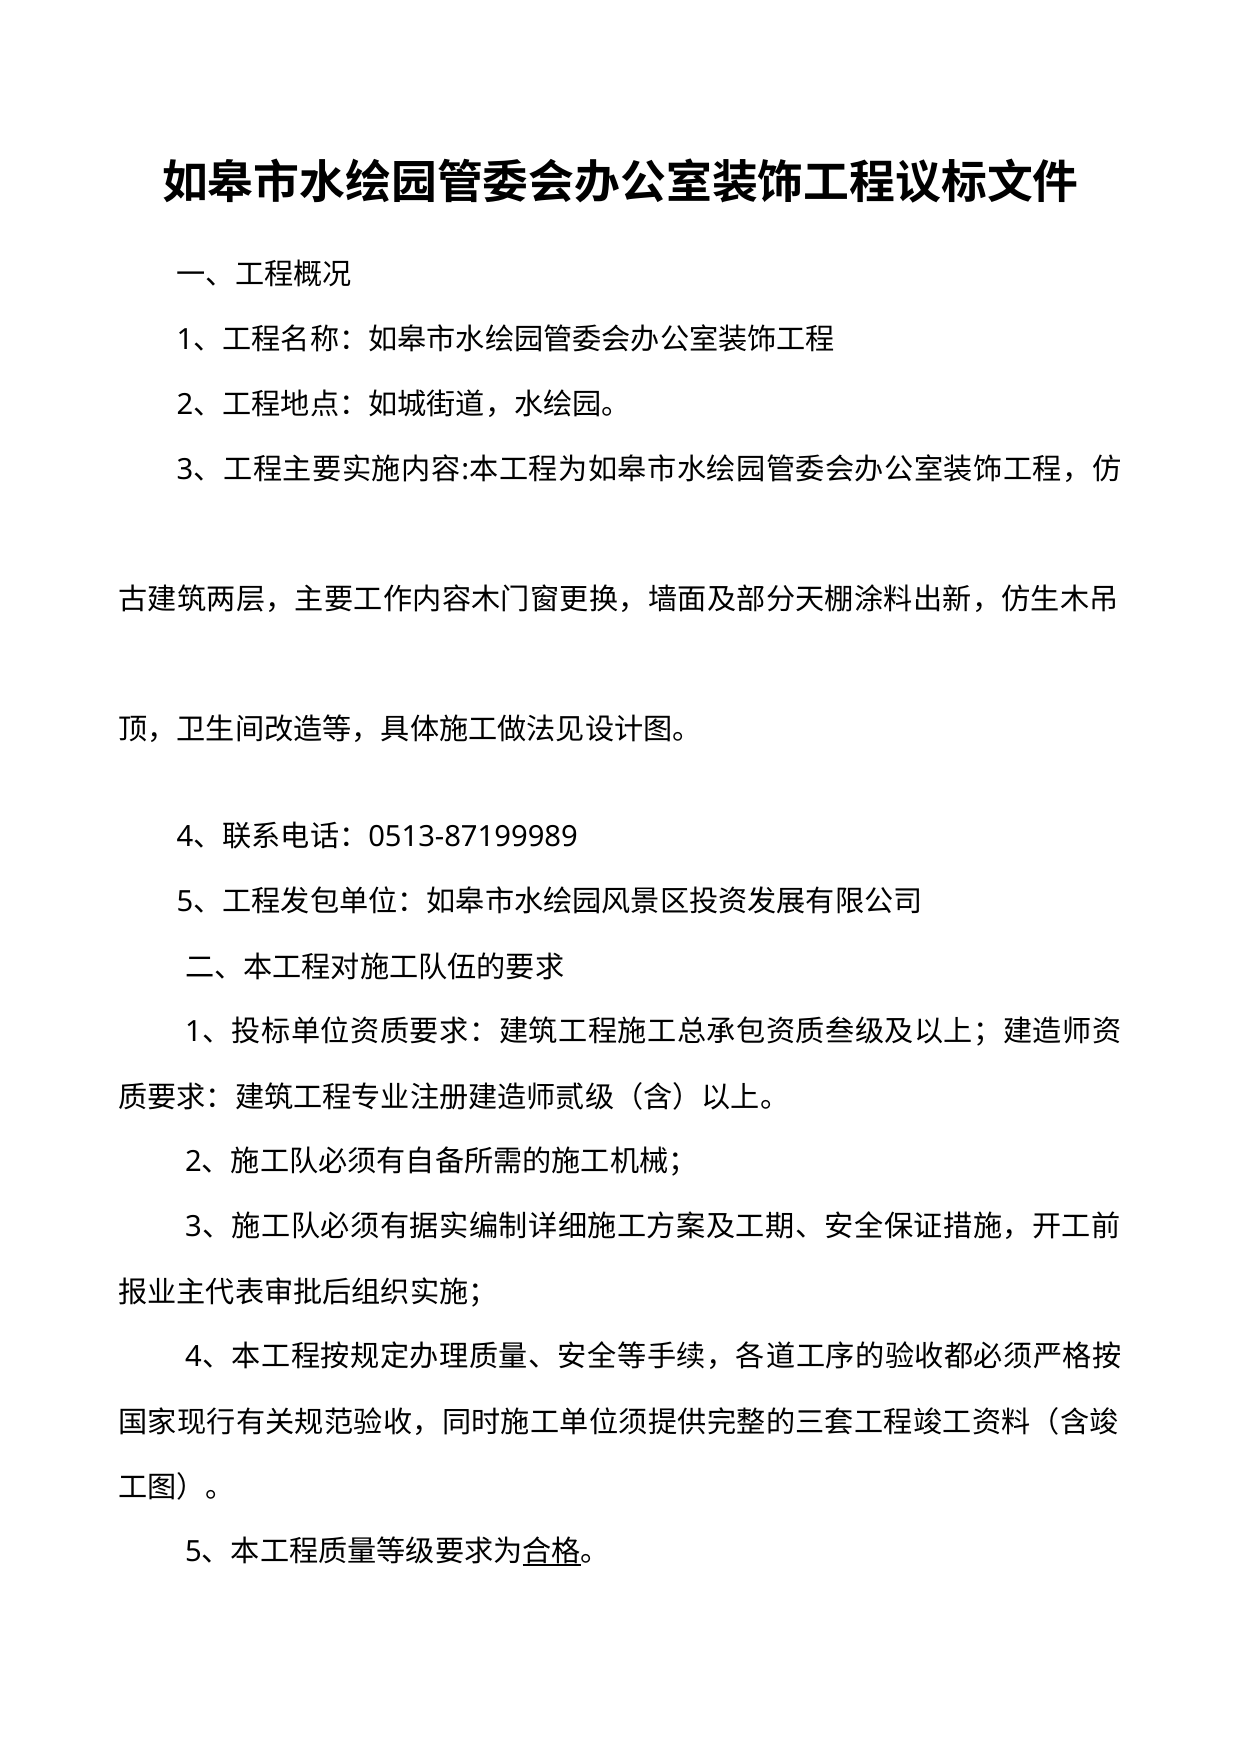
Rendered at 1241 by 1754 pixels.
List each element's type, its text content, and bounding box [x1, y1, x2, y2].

text 4、本工程按规定办理质量、安全等手续，各道工序的验收都必须严格按国家现行有关规范验收，同时施工单位须提供完整的三套工程竣工资料（含竣工图）。 [118, 1322, 1122, 1517]
text 4、联系电话：0513-87199989 [118, 802, 1122, 867]
text 1、工程名称：如皋市水绘园管委会办公室装饰工程 [118, 304, 1122, 369]
text 5、本工程质量等级要求为合格。 [118, 1517, 1122, 1582]
text 2、工程地点：如城街道，水绘园。 [118, 369, 1122, 434]
text 3、工程主要实施内容:本工程为如皋市水绘园管委会办公室装饰工程，仿古建筑两层，主要工作内容木门窗更换，墙面及部分天棚涂料出新，仿生木吊顶，卫生间改造等，具体施工做法见设计图。 [118, 434, 1122, 759]
text 二、本工程对施工队伍的要求 [118, 932, 1122, 997]
text 2、施工队必须有自备所需的施工机械； [118, 1127, 1122, 1192]
text 如皋市水绘园管委会办公室装饰工程议标文件 [118, 129, 1122, 227]
text 1、投标单位资质要求：建筑工程施工总承包资质叁级及以上；建造师资质要求：建筑工程专业注册建造师贰级（含）以上。 [118, 997, 1122, 1127]
text 5、工程发包单位：如皋市水绘园风景区投资发展有限公司 [118, 867, 1122, 932]
text 3、施工队必须有据实编制详细施工方案及工期、安全保证措施，开工前报业主代表审批后组织实施； [118, 1192, 1122, 1322]
text 一、工程概况 [118, 239, 1122, 304]
